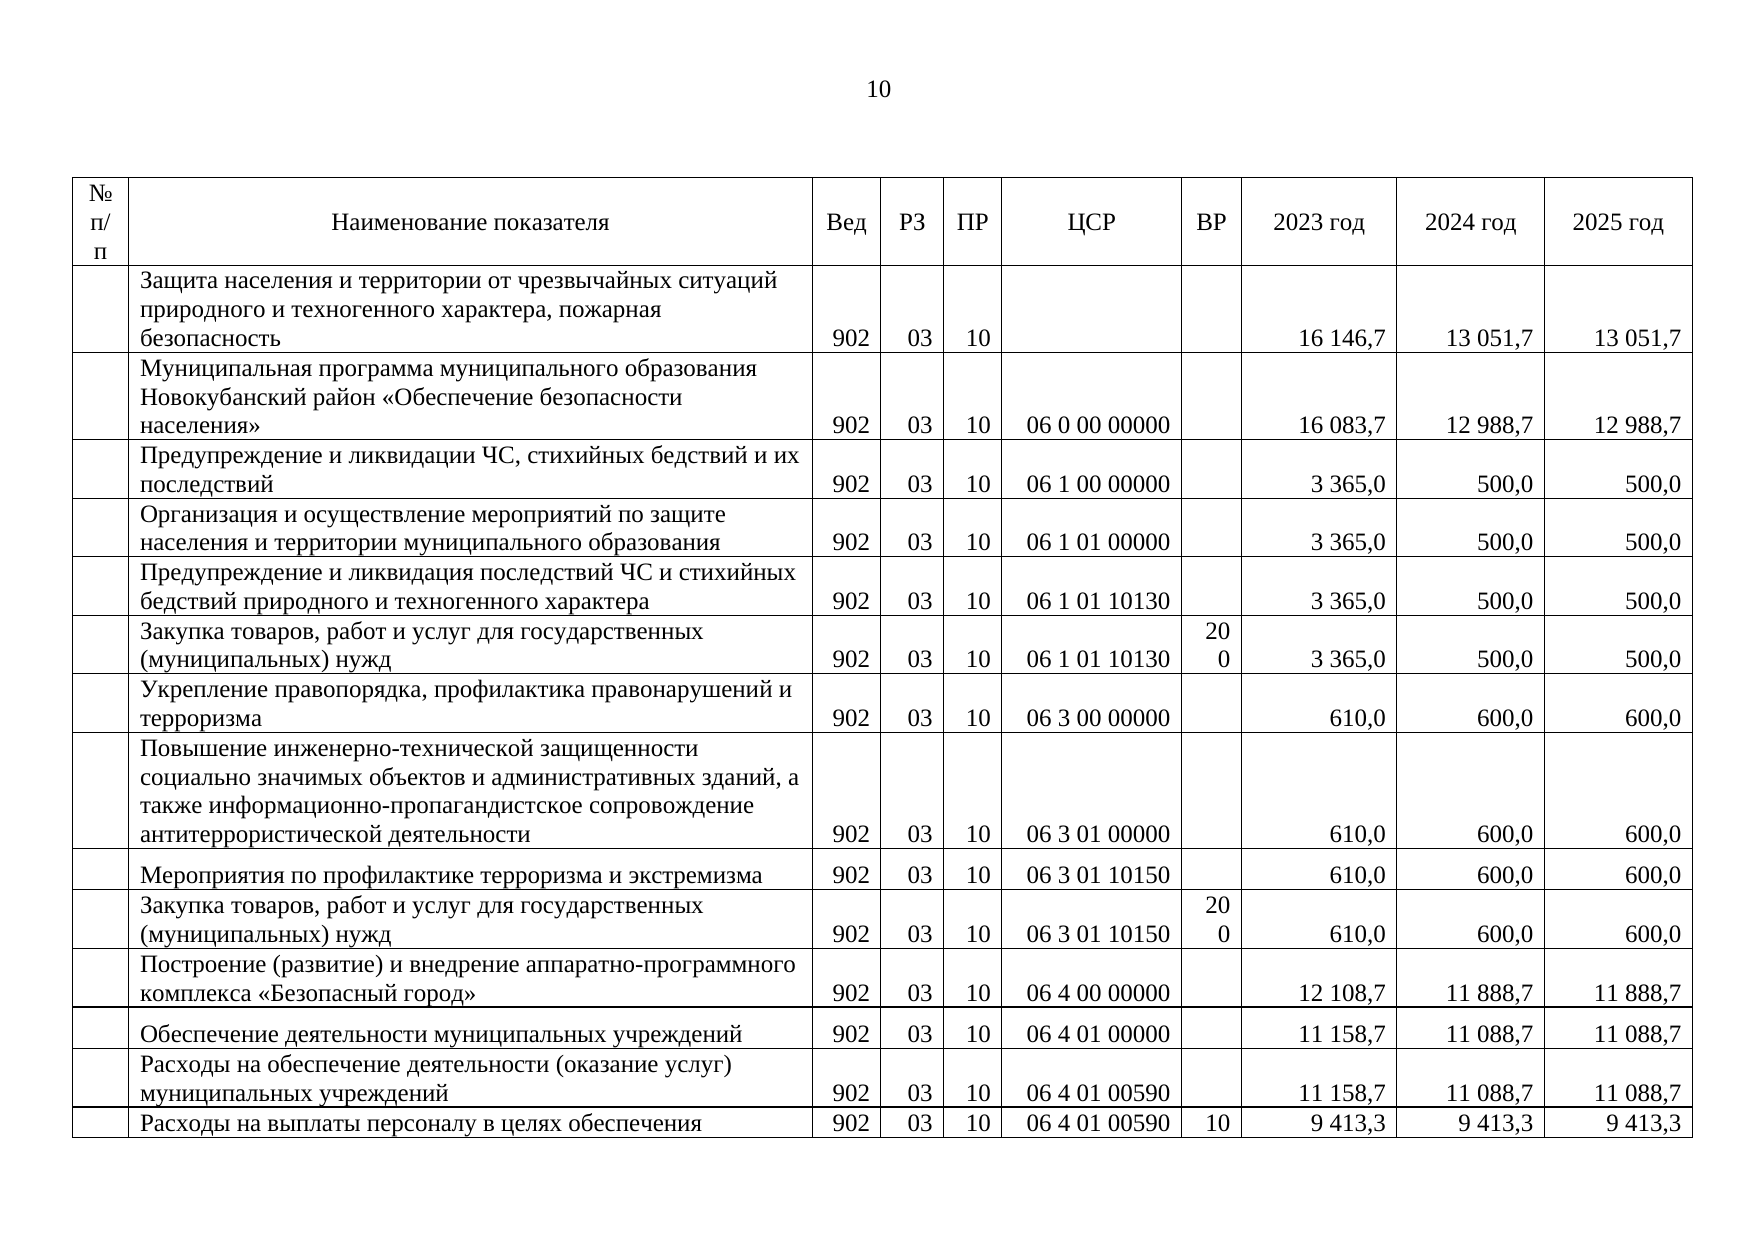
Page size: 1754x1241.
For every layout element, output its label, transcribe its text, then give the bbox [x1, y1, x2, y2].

table_cell Организация и осуществление мероприятий по защите населения и территории муниципального образования [129, 499, 812, 556]
table_cell [73, 616, 128, 673]
table_cell 200 [1182, 890, 1241, 948]
table_header Наименование показателя [129, 178, 812, 264]
table_cell 10 [944, 849, 1001, 889]
table_cell 902 [813, 890, 880, 948]
table_cell 600,0 [1545, 733, 1692, 848]
table_cell 06 4 01 00590 [1002, 1049, 1181, 1106]
table_cell 13 051,7 [1545, 266, 1692, 352]
table_cell [73, 849, 128, 889]
table_cell [73, 890, 128, 948]
table_cell [1002, 266, 1181, 352]
table_cell 12 988,7 [1545, 353, 1692, 439]
table_cell 902 [813, 1008, 880, 1048]
table_cell 03 [881, 266, 943, 352]
table_header ПР [944, 178, 1001, 264]
table_cell [1182, 1049, 1241, 1106]
table_cell Защита населения и территории от чрезвычайных ситуаций природного и техногенного характера, пожарная безопасность [129, 266, 812, 352]
table_cell Предупреждение и ликвидация последствий ЧС и стихийных бедствий природного и техногенного характера [129, 557, 812, 615]
table_cell 03 [881, 616, 943, 673]
table_cell 902 [813, 353, 880, 439]
table_cell 600,0 [1397, 733, 1544, 848]
table_cell 100 [1182, 1108, 1241, 1137]
table_cell 06 3 01 10150 [1002, 849, 1181, 889]
table_cell 3 365,0 [1242, 440, 1396, 498]
table_cell 10 [944, 1008, 1001, 1048]
table_cell 10 [944, 890, 1001, 948]
table_cell 902 [813, 616, 880, 673]
table_cell 06 4 01 00000 [1002, 1008, 1181, 1048]
table_cell 11 158,7 [1242, 1008, 1396, 1048]
table_cell 600,0 [1397, 849, 1544, 889]
table_cell [73, 440, 128, 498]
table_cell [1182, 849, 1241, 889]
table_cell 11 088,7 [1545, 1049, 1692, 1106]
table_cell 902 [813, 733, 880, 848]
table_cell Укрепление правопорядка, профилактика правонарушений и терроризма [129, 674, 812, 732]
table_header 2023 год [1242, 178, 1396, 264]
table_cell 03 [881, 1008, 943, 1048]
table_cell 10 [944, 353, 1001, 439]
table_cell [1182, 353, 1241, 439]
table_cell 610,0 [1242, 849, 1396, 889]
table_cell 10 [944, 266, 1001, 352]
table_cell 500,0 [1545, 616, 1692, 673]
table_cell 500,0 [1397, 557, 1544, 615]
table_cell [73, 1049, 128, 1106]
table_cell 12 988,7 [1397, 353, 1544, 439]
table_header 2024 год [1397, 178, 1544, 264]
table_cell Повышение инженерно-технической защищенности социально значимых объектов и административных зданий, а также информационно-пропагандистское сопровождение антитеррористической деятельности [129, 733, 812, 848]
table_cell 06 1 01 10130 [1002, 616, 1181, 673]
table_cell 10 [944, 949, 1001, 1006]
table_cell 902 [813, 1049, 880, 1106]
table_cell 902 [813, 557, 880, 615]
table_cell 06 1 00 00000 [1002, 440, 1181, 498]
table_cell 16 146,7 [1242, 266, 1396, 352]
table_cell 03 [881, 557, 943, 615]
table_cell 11 088,7 [1545, 1008, 1692, 1048]
table_cell 06 3 00 00000 [1002, 674, 1181, 732]
table_cell 03 [881, 949, 943, 1006]
table_cell 3 365,0 [1242, 499, 1396, 556]
table_cell [1182, 949, 1241, 1006]
table_cell 10 [944, 733, 1001, 848]
table_cell Расходы на обеспечение деятельности (оказание услуг) муниципальных учреждений [129, 1049, 812, 1106]
table_cell 11 158,7 [1242, 1049, 1396, 1106]
table_cell 902 [813, 440, 880, 498]
table_cell 03 [881, 890, 943, 948]
table_cell 9 413,3 [1545, 1108, 1692, 1137]
table_cell [1182, 674, 1241, 732]
table_cell [1182, 440, 1241, 498]
table_cell 902 [813, 949, 880, 1006]
table_cell 03 [881, 440, 943, 498]
table_cell 06 1 01 00000 [1002, 499, 1181, 556]
table_cell 10 [944, 616, 1001, 673]
table_cell 500,0 [1545, 440, 1692, 498]
table_cell 03 [881, 674, 943, 732]
table_cell Муниципальная программа муниципального образования Новокубанский район «Обеспечение безопасности населения» [129, 353, 812, 439]
table_cell 03 [881, 499, 943, 556]
table_cell 600,0 [1397, 890, 1544, 948]
table_cell 3 365,0 [1242, 616, 1396, 673]
table_header РЗ [881, 178, 943, 264]
table_cell 500,0 [1545, 557, 1692, 615]
table_cell Закупка товаров, работ и услуг для государственных (муниципальных) нужд [129, 890, 812, 948]
table_cell 10 [944, 1108, 1001, 1137]
table_cell 500,0 [1397, 616, 1544, 673]
table_cell 06 4 00 00000 [1002, 949, 1181, 1006]
table_cell [73, 949, 128, 1006]
table_cell 06 3 01 00000 [1002, 733, 1181, 848]
table_cell 902 [813, 849, 880, 889]
table_cell [1182, 1008, 1241, 1048]
table_cell 10 [944, 674, 1001, 732]
table_cell 902 [813, 674, 880, 732]
table_cell 600,0 [1545, 674, 1692, 732]
table_cell 10 [944, 1049, 1001, 1106]
table_cell 500,0 [1545, 499, 1692, 556]
table_cell [73, 353, 128, 439]
table_cell [73, 674, 128, 732]
table_cell Предупреждение и ликвидации ЧС, стихийных бедствий и их последствий [129, 440, 812, 498]
table_header Вед [813, 178, 880, 264]
table_header № п/п [73, 178, 128, 264]
table_cell 902 [813, 266, 880, 352]
table_cell 10 [944, 499, 1001, 556]
table_cell [1182, 733, 1241, 848]
table_cell 500,0 [1397, 499, 1544, 556]
table_cell [73, 1008, 128, 1048]
table_cell 03 [881, 1049, 943, 1106]
table_cell 03 [881, 1108, 943, 1137]
table_cell 11 888,7 [1545, 949, 1692, 1006]
table_cell [73, 499, 128, 556]
table_cell 10 [944, 440, 1001, 498]
table_cell [73, 557, 128, 615]
table_cell 902 [813, 499, 880, 556]
table_cell 610,0 [1242, 890, 1396, 948]
table_cell 600,0 [1545, 890, 1692, 948]
table_cell [73, 733, 128, 848]
table_cell 10 [944, 557, 1001, 615]
table_cell [73, 1108, 128, 1137]
table_cell 11 888,7 [1397, 949, 1544, 1006]
table_cell 11 088,7 [1397, 1008, 1544, 1048]
table_cell 06 4 01 00590 [1002, 1108, 1181, 1137]
table_cell 03 [881, 353, 943, 439]
table_cell Мероприятия по профилактике терроризма и экстремизма [129, 849, 812, 889]
table_cell Обеспечение деятельности муниципальных учреждений [129, 1008, 812, 1048]
table_cell 600,0 [1545, 849, 1692, 889]
table_cell Построение (развитие) и внедрение аппаратно-программного комплекса «Безопасный город» [129, 949, 812, 1006]
table_cell [1182, 266, 1241, 352]
table_cell 3 365,0 [1242, 557, 1396, 615]
table_cell 902 [813, 1108, 880, 1137]
table_header 2025 год [1545, 178, 1692, 264]
table_cell 600,0 [1397, 674, 1544, 732]
table_cell 13 051,7 [1397, 266, 1544, 352]
table_cell [1182, 499, 1241, 556]
table_cell 9 413,3 [1397, 1108, 1544, 1137]
table_cell 9 413,3 [1242, 1108, 1396, 1137]
table_cell 06 3 01 10150 [1002, 890, 1181, 948]
table_cell [73, 266, 128, 352]
table_cell 03 [881, 733, 943, 848]
table_cell 610,0 [1242, 733, 1396, 848]
table_cell 500,0 [1397, 440, 1544, 498]
table_cell 200 [1182, 616, 1241, 673]
table_cell 16 083,7 [1242, 353, 1396, 439]
table_header ВР [1182, 178, 1241, 264]
table_cell 11 088,7 [1397, 1049, 1544, 1106]
table_cell [1182, 557, 1241, 615]
table_cell 12 108,7 [1242, 949, 1396, 1006]
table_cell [129, 1108, 812, 1137]
table_cell 06 0 00 00000 [1002, 353, 1181, 439]
table_cell 03 [881, 849, 943, 889]
table_header ЦСР [1002, 178, 1181, 264]
table_cell 06 1 01 10130 [1002, 557, 1181, 615]
table_cell 610,0 [1242, 674, 1396, 732]
table_cell Закупка товаров, работ и услуг для государственных (муниципальных) нужд [129, 616, 812, 673]
